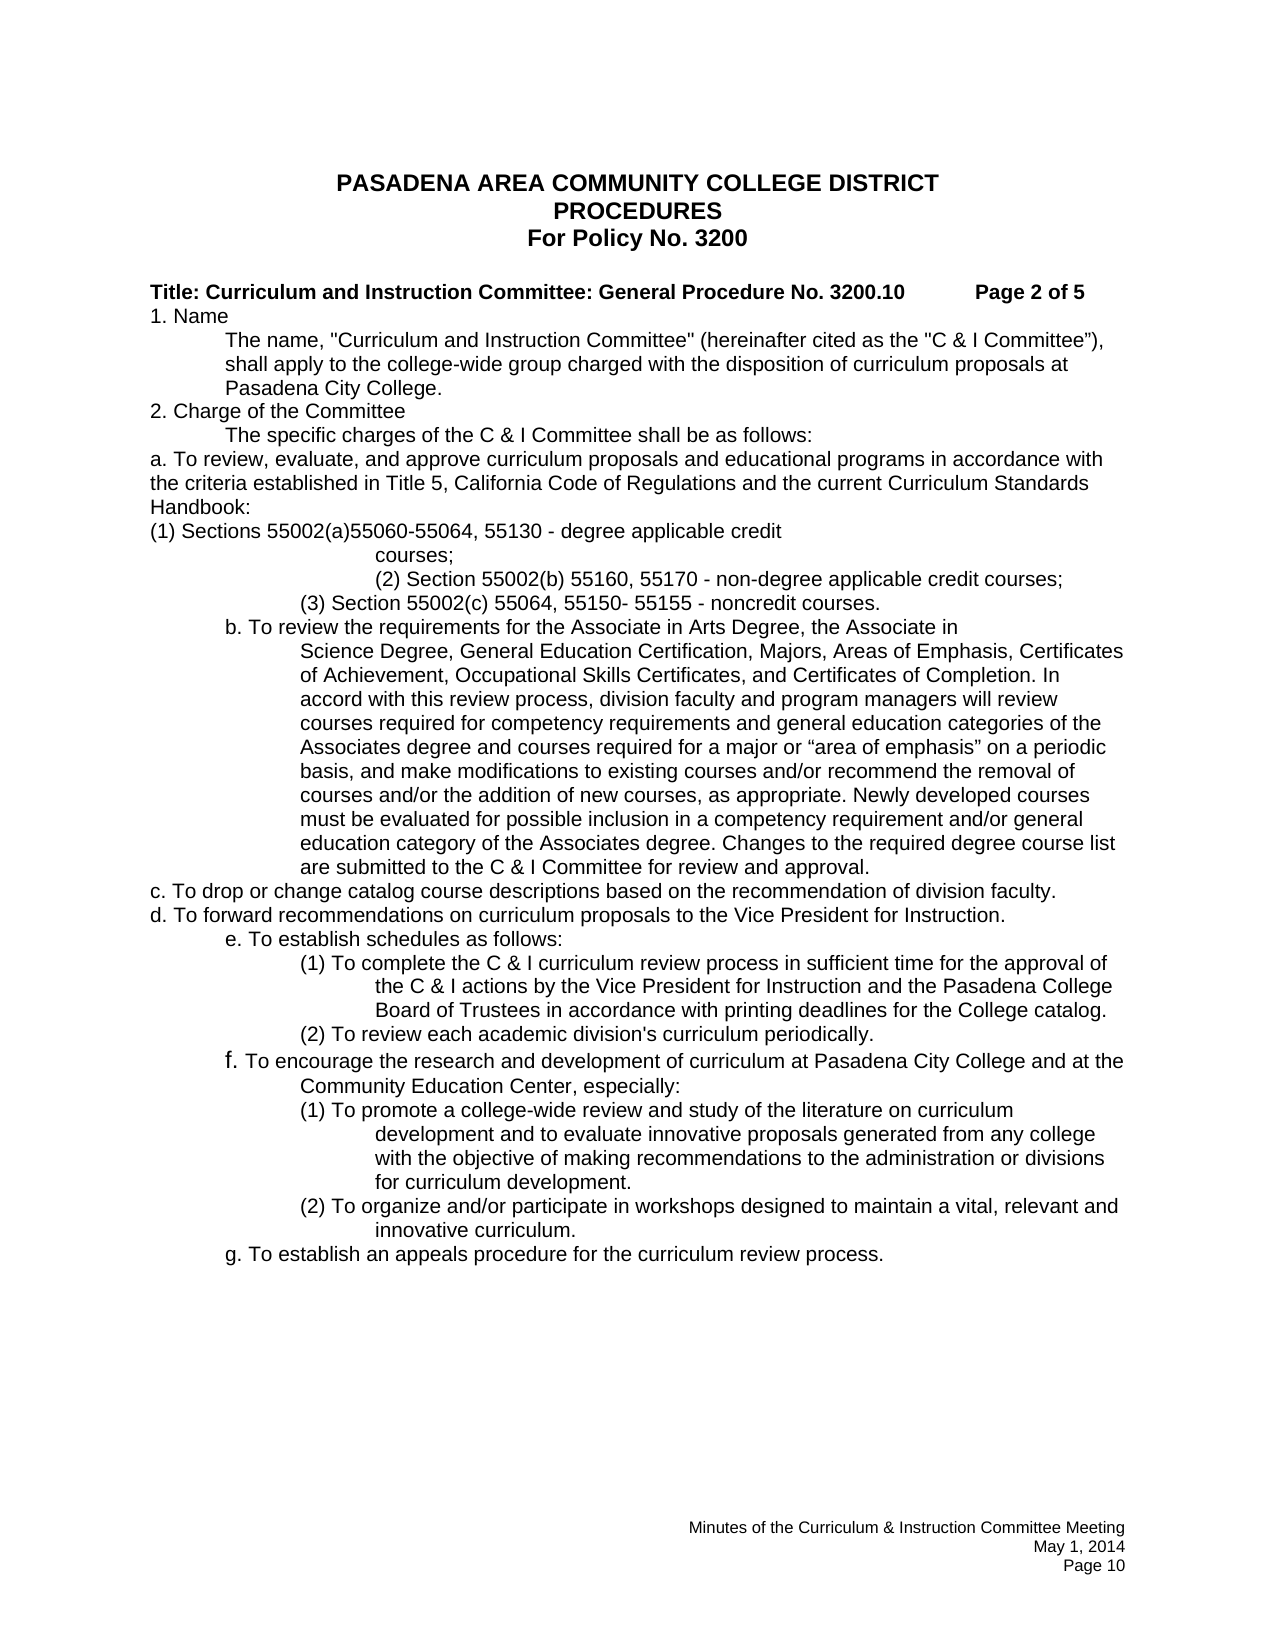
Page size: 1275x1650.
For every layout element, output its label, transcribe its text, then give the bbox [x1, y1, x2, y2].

text g. To establish an appeals procedure for the curriculum review process. [225, 1242, 1125, 1266]
text f. To encourage the research and development of curriculum at Pasadena City College and at the Community Education Center, especially: [225, 1046, 1125, 1098]
text (2) To review each academic division's curriculum periodically. [225, 1022, 1125, 1046]
text a. To review, evaluate, and approve curriculum proposals and educational programs in accordance with the criteria established in Title 5, California Code of Regulations and the current Curriculum Standards Handbook: [150, 447, 1125, 519]
text PROCEDURES [150, 197, 1125, 224]
text (2) Section 55002(b) 55160, 55170 - non-degree applicable credit courses; [375, 567, 1125, 591]
text (3) Section 55002(c) 55064, 55150- 55155 - noncredit courses. [225, 591, 1125, 615]
text d. To forward recommendations on curriculum proposals to the Vice President for Instruction. [150, 902, 1125, 926]
text For Policy No. 3200 [150, 224, 1125, 252]
text 1. Name [150, 303, 1125, 327]
text b. To review the requirements for the Associate in Arts Degree, the Associate in [150, 615, 1125, 639]
text Title: Curriculum and Instruction Committee: General Procedure No. 3200.10 Page 2 of 5 [150, 279, 1125, 303]
text 2. Charge of the Committee [150, 399, 1125, 423]
text (1) To promote a college-wide review and study of the literature on curriculum development and to evaluate innovative proposals generated from any college with the objective of making recommendations to the administration or divisions for curriculum development. [300, 1098, 1125, 1194]
text The specific charges of the C & I Committee shall be as follows: [225, 423, 1125, 447]
text e. To establish schedules as follows: [225, 926, 1125, 950]
text PASADENA AREA COMMUNITY COLLEGE DISTRICT [150, 169, 1125, 197]
text (1) To complete the C & I curriculum review process in sufficient time for the approval of the C & I actions by the Vice President for Instruction and the Pasadena College Board of Trustees in accordance with printing deadlines for the College catalog. [300, 950, 1125, 1022]
text c. To drop or change catalog course descriptions based on the recommendation of division faculty. [150, 878, 1125, 902]
text Science Degree, General Education Certification, Majors, Areas of Emphasis, Certificates of Achievement, Occupational Skills Certificates, and Certificates of Completion. In accord with this review process, division faculty and program managers will review courses required for competency requirements and general education categories of the Associates degree and courses required for a major or “area of emphasis” on a periodic basis, and make modifications to existing courses and/or recommend the removal of courses and/or the addition of new courses, as appropriate. Newly developed courses must be evaluated for possible inclusion in a competency requirement and/or general education category of the Associates degree. Changes to the required degree course list are submitted to the C & I Committee for review and approval. [300, 639, 1125, 878]
text (2) To organize and/or participate in workshops designed to maintain a vital, relevant and innovative curriculum. [300, 1194, 1125, 1242]
text (1) Sections 55002(a)55060-55064, 55130 - degree applicable credit [150, 519, 1125, 543]
text courses; [375, 543, 1125, 567]
text The name, "Curriculum and Instruction Committee" (hereinafter cited as the "C & I Committee”), shall apply to the college-wide group charged with the disposition of curriculum proposals at Pasadena City College. [225, 327, 1125, 399]
